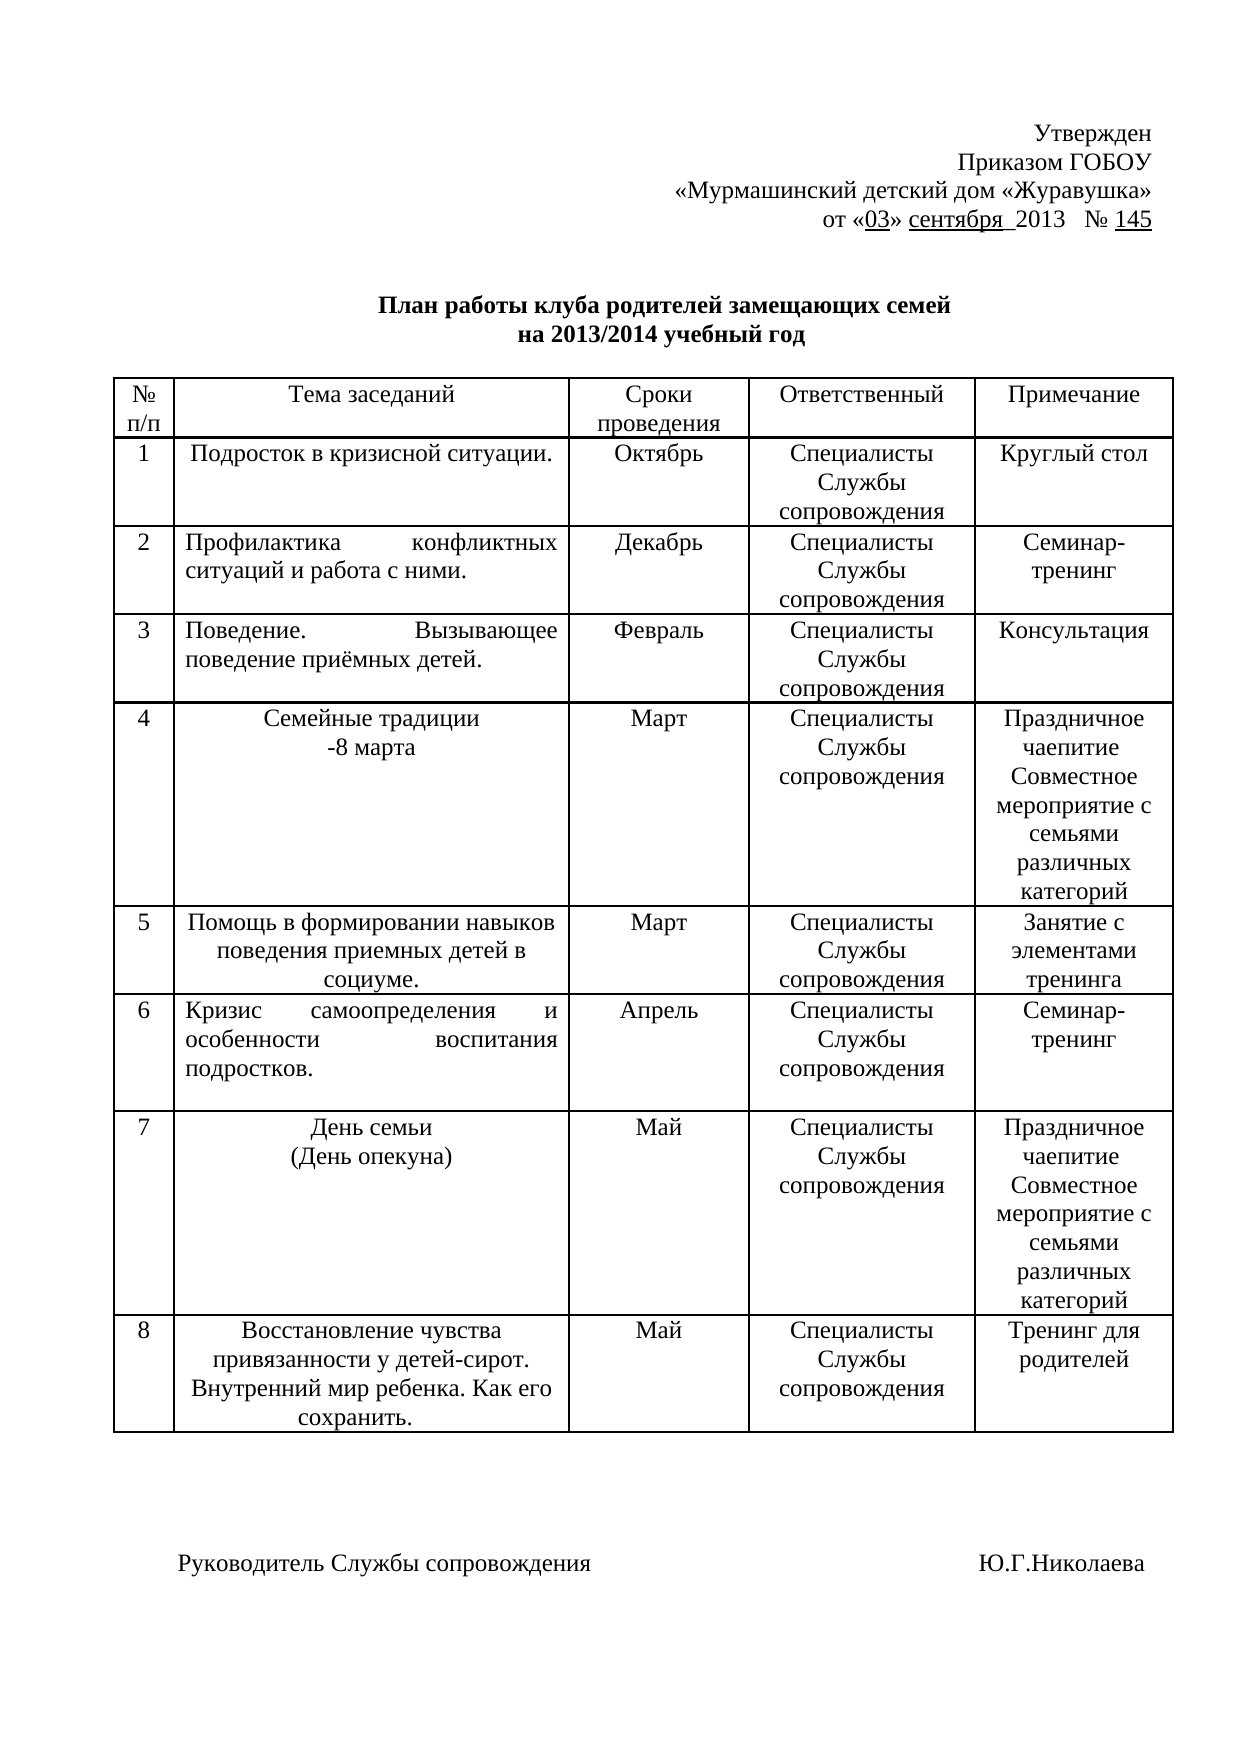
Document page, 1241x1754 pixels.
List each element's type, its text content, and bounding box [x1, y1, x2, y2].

table_cell Май [570, 1112, 748, 1313]
table_cell Специалисты Службы сопровождения [750, 704, 974, 905]
text Утвержден [177, 118, 1152, 147]
table_cell Специалисты Службы сопровождения [750, 1316, 974, 1431]
table_header Примечание [976, 379, 1172, 436]
table_cell Праздничное чаепитие Совместное мероприятие с семьями различных категорий [976, 1112, 1172, 1313]
table_cell Тренинг для родителей [976, 1316, 1172, 1431]
table_cell Кризис самоопределения и особенности воспитания подростков. [175, 995, 568, 1110]
table_cell 4 [115, 704, 173, 905]
table_cell Семинар-тренинг [976, 995, 1172, 1110]
table_cell 6 [115, 995, 173, 1110]
text «Мурмашинский детский дом «Журавушка» [177, 176, 1152, 204]
table_cell 5 [115, 907, 173, 993]
table_cell Занятие с элементами тренинга [976, 907, 1172, 993]
text на 2013/2014 учебный год [177, 319, 1152, 348]
table_cell Специалисты Службы сопровождения [750, 907, 974, 993]
text Руководитель Службы сопровождения Ю.Г.Николаева [177, 1548, 1152, 1576]
table_cell 1 [115, 439, 173, 525]
table_cell Февраль [570, 615, 748, 701]
table_cell Апрель [570, 995, 748, 1110]
table_cell Подросток в кризисной ситуации. [175, 439, 568, 525]
table_cell Семинар-тренинг [976, 527, 1172, 613]
table_cell Специалисты Службы сопровождения [750, 439, 974, 525]
table_header Тема заседаний [175, 379, 568, 436]
table_cell Праздничное чаепитие Совместное мероприятие с семьями различных категорий [976, 704, 1172, 905]
text от «03» сентября_2013 № 145 [177, 204, 1152, 233]
table_cell День семьи (День опекуна) [175, 1112, 568, 1313]
table_cell Поведение. Вызывающее поведение приёмных детей. [175, 615, 568, 701]
table_cell Март [570, 704, 748, 905]
text Приказом ГОБОУ [177, 147, 1152, 176]
table_cell Специалисты Службы сопровождения [750, 995, 974, 1110]
table_header № п/п [115, 379, 173, 436]
text План работы клуба родителей замещающих семей [177, 291, 1152, 319]
table_cell Семейные традиции -8 марта [175, 704, 568, 905]
table_cell Май [570, 1316, 748, 1431]
table_cell Март [570, 907, 748, 993]
table_cell Специалисты Службы сопровождения [750, 615, 974, 701]
table_cell Октябрь [570, 439, 748, 525]
table_cell Декабрь [570, 527, 748, 613]
table_cell Помощь в формировании навыков поведения приемных детей в социуме. [175, 907, 568, 993]
table_cell Специалисты Службы сопровождения [750, 527, 974, 613]
table_header Сроки проведения [570, 379, 748, 436]
table_cell 3 [115, 615, 173, 701]
table_cell 2 [115, 527, 173, 613]
table_header Ответственный [750, 379, 974, 436]
table_cell Консультация [976, 615, 1172, 701]
table_cell Круглый стол [976, 439, 1172, 525]
table_cell Восстановление чувства привязанности у детей-сирот. Внутренний мир ребенка. Как его сохранить. [175, 1316, 568, 1431]
table_cell 7 [115, 1112, 173, 1313]
table_cell 8 [115, 1316, 173, 1431]
table_cell Профилактика конфликтных ситуаций и работа с ними. [175, 527, 568, 613]
table_cell Специалисты Службы сопровождения [750, 1112, 974, 1313]
